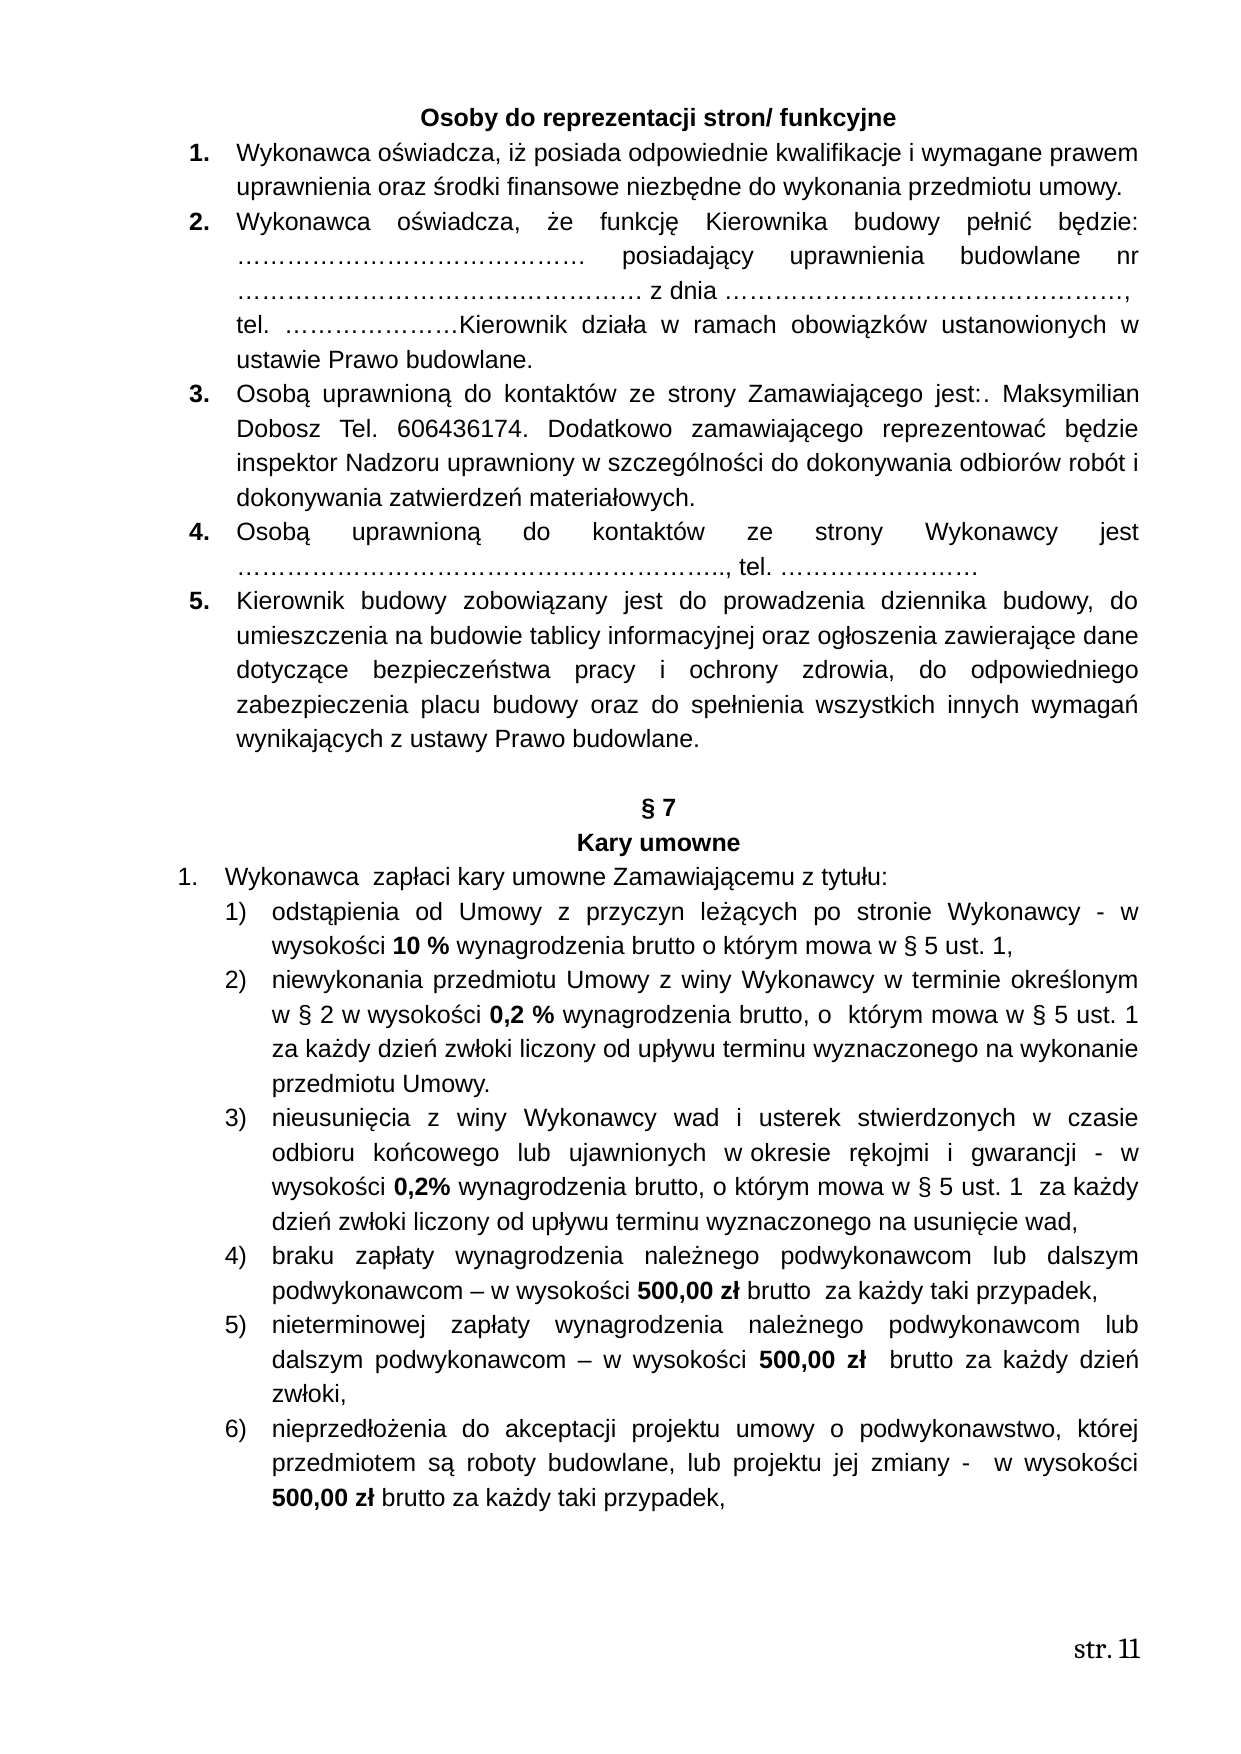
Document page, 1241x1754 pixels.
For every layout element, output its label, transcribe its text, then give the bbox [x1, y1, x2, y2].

list niewykonania przedmiotu Umowy z winy Wykonawcy w terminie określonym w § 2 w wysokości 0,2 % wynagrodzenia brutto, o którym mowa w § 5 ust. 1 za każdy dzień zwłoki liczony od upływu terminu wyznaczonego na wykonanie przedmiotu Umowy. [224, 965, 1140, 1098]
text Kary umowne [177, 827, 1140, 856]
list braku zapłaty wynagrodzenia należnego podwykonawcom lub dalszym podwykonawcom – w wysokości 500,00 zł brutto za każdy taki przypadek, [224, 1241, 1140, 1304]
text tel. …………………Kierownik działa w ramach obowiązków ustanowionych w ustawie Prawo budowlane. [236, 310, 1140, 373]
list nieterminowej zapłaty wynagrodzenia należnego podwykonawcom lub dalszym podwykonawcom – w wysokości 500,00 zł brutto za każdy dzień zwłoki, [224, 1310, 1140, 1408]
list Wykonawca oświadcza, że funkcję Kierownika budowy pełnić będzie: …………………………………… posiadający uprawnienia budowlane nr …………………………….…………… z dnia …………………………………………, [189, 207, 1140, 304]
list Osobą uprawnioną do kontaktów ze strony Wykonawcy jest ………………………………………………….., tel. …………………… [189, 517, 1140, 580]
list Kierownik budowy zobowiązany jest do prowadzenia dziennika budowy, do umieszczenia na budowie tablicy informacyjnej oraz ogłoszenia zawierające dane dotyczące bezpieczeństwa pracy i ochrony zdrowia, do odpowiedniego zabezpieczenia placu budowy oraz do spełnienia wszystkich innych wymagań wynikających z ustawy Prawo budowlane. [189, 586, 1140, 753]
list Osobą uprawnioną do kontaktów ze strony Zamawiającego jest:. Maksymilian Dobosz Tel. 606436174. Dodatkowo zamawiającego reprezentować będzie inspektor Nadzoru uprawniony w szczególności do dokonywania odbiorów robót i dokonywania zatwierdzeń materiałowych. [189, 379, 1140, 511]
list Wykonawca oświadcza, iż posiada odpowiednie kwalifikacje i wymagane prawem uprawnienia oraz środki finansowe niezbędne do wykonania przedmiotu umowy. [189, 138, 1140, 201]
list odstąpienia od Umowy z przyczyn leżących po stronie Wykonawcy - w wysokości 10 % wynagrodzenia brutto o którym mowa w § 5 ust. 1, [224, 896, 1140, 960]
list Wykonawca zapłaci kary umowne Zamawiającemu z tytułu: [177, 862, 1140, 891]
text Osoby do reprezentacji stron/ funkcyjne [177, 103, 1140, 132]
list nieprzedłożenia do akceptacji projektu umowy o podwykonawstwo, której przedmiotem są roboty budowlane, lub projektu jej zmiany - w wysokości 500,00 zł brutto za każdy taki przypadek, [224, 1414, 1140, 1511]
text § 7 [177, 793, 1140, 822]
list nieusunięcia z winy Wykonawcy wad i usterek stwierdzonych w czasie odbioru końcowego lub ujawnionych w okresie rękojmi i gwarancji - w wysokości 0,2% wynagrodzenia brutto, o którym mowa w § 5 ust. 1 za każdy dzień zwłoki liczony od upływu terminu wyznaczonego na usunięcie wad, [224, 1103, 1140, 1236]
